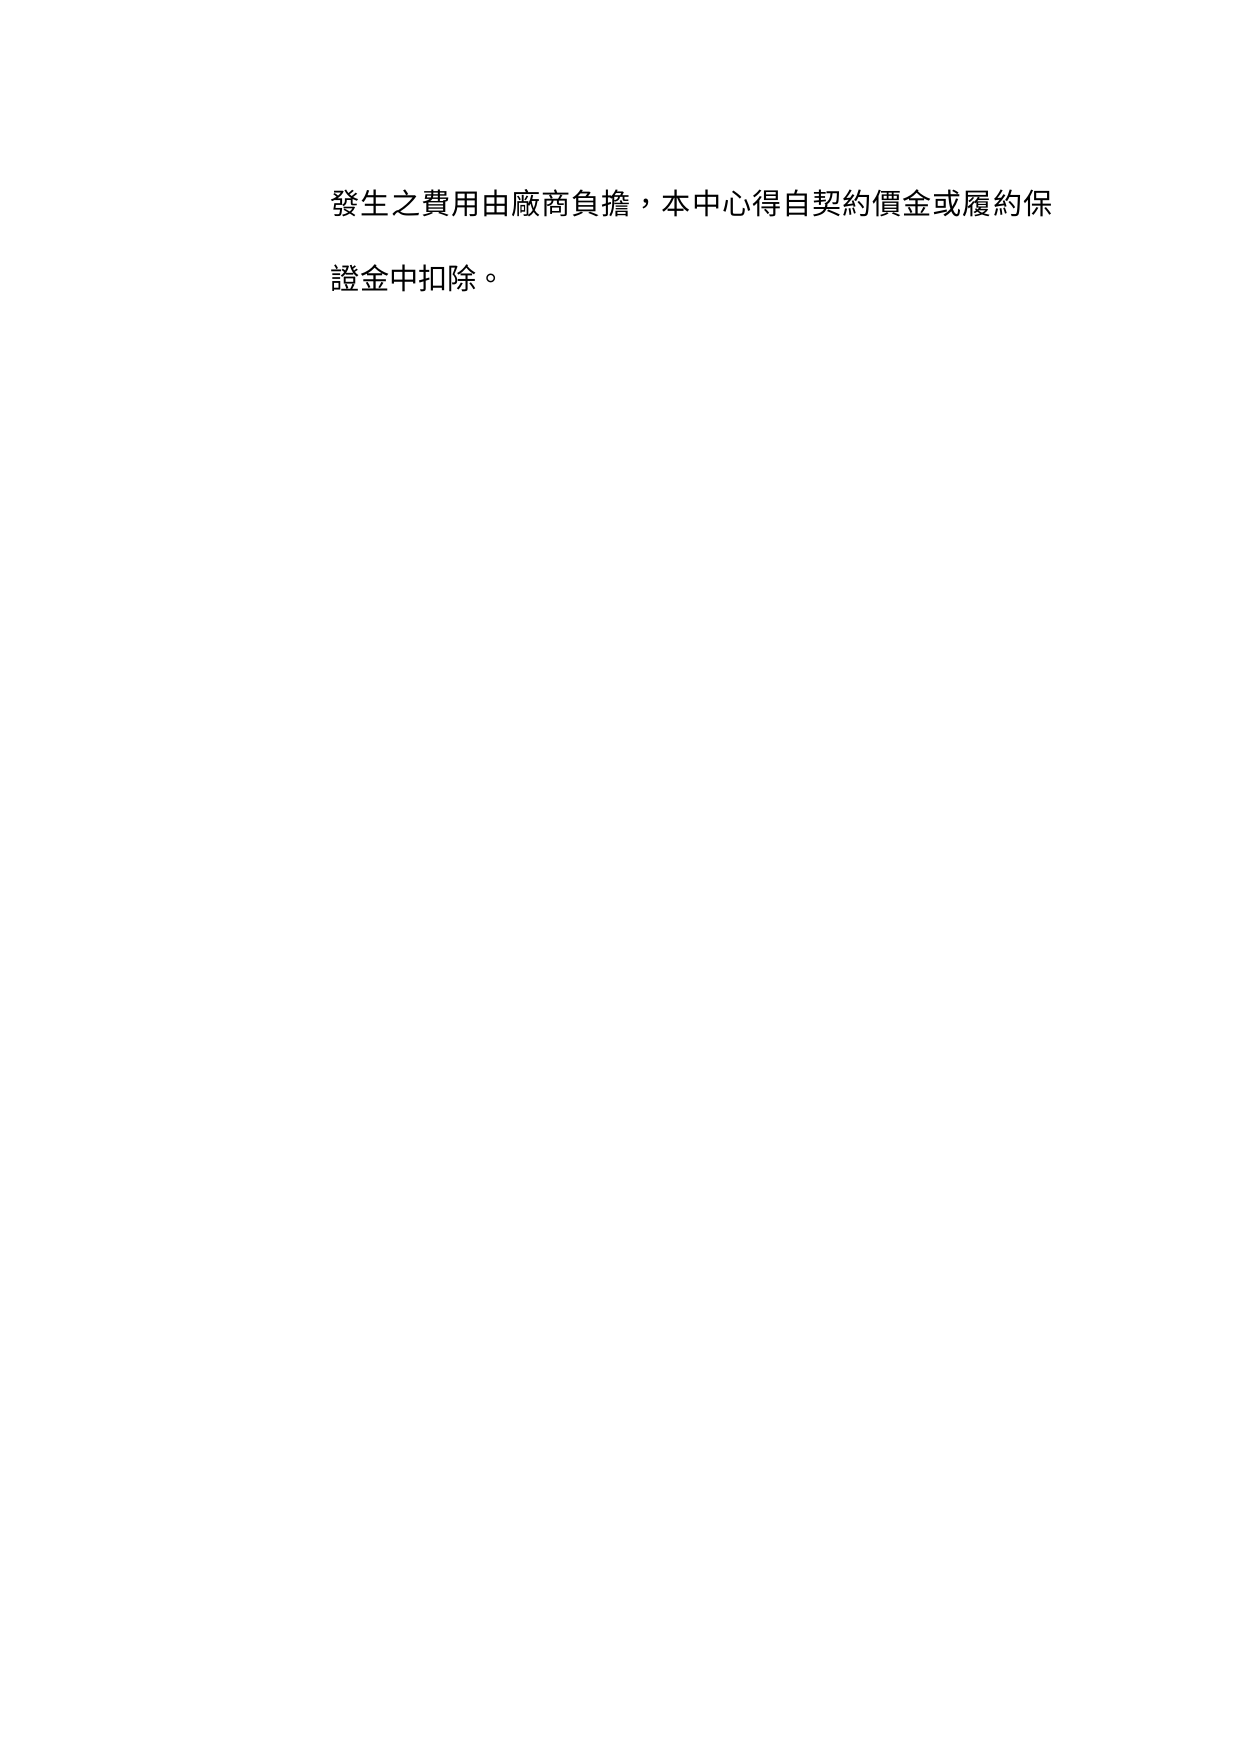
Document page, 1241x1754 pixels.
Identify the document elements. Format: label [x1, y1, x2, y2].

list [281, 164, 1053, 314]
